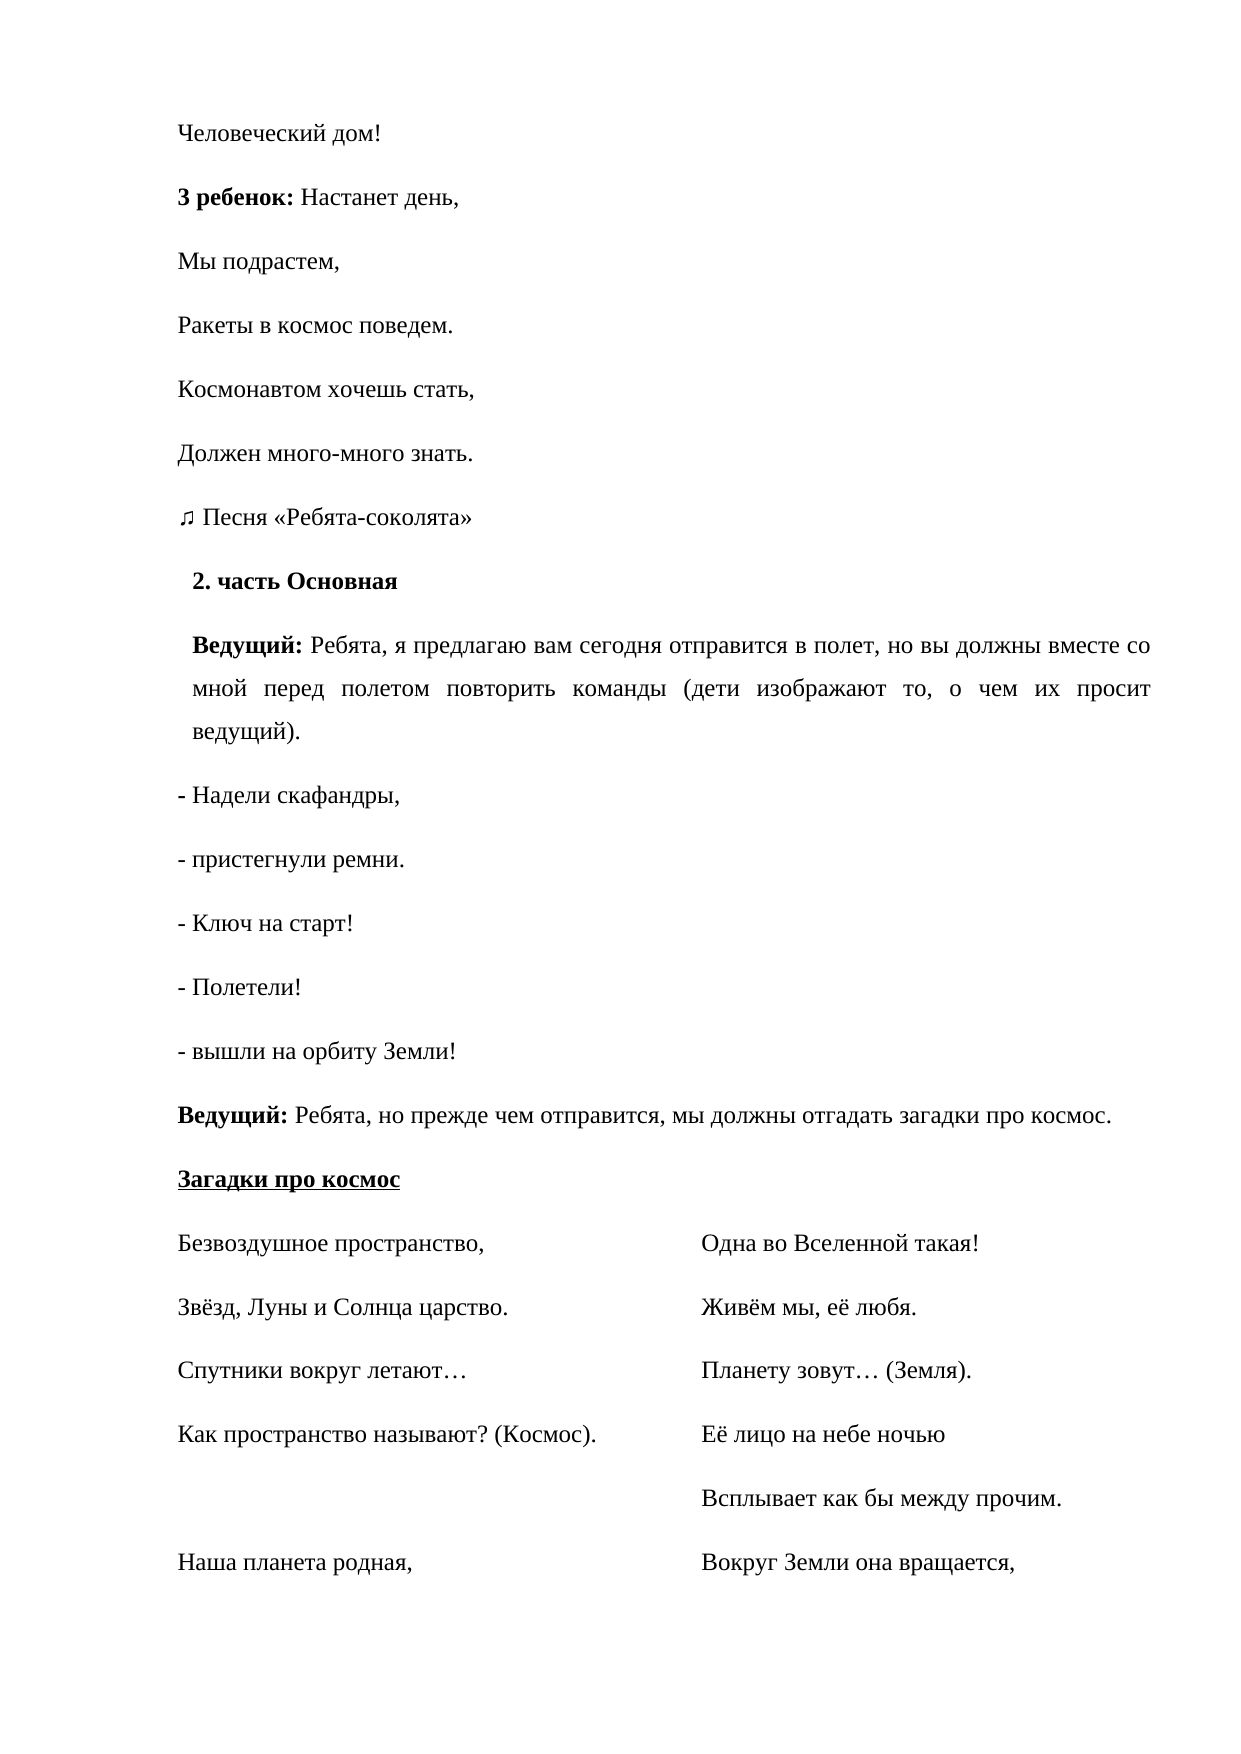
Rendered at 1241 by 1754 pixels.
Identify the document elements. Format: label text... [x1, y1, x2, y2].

text Как пространство называют? (Космос). [177, 1419, 627, 1448]
text Вокруг Земли она вращается, [701, 1547, 1152, 1576]
text - Полетели! [177, 972, 1152, 1001]
text - Надели скафандры, [177, 780, 1152, 809]
text - Ключ на старт! [177, 908, 1152, 937]
text ♫ Песня «Ребята-соколята» [177, 502, 1152, 531]
text Живём мы, её любя. [701, 1292, 1152, 1320]
text Безвоздушное пространство, [177, 1228, 627, 1256]
text - пристегнули ремни. [177, 844, 1152, 873]
text Должен много-много знать. [177, 438, 1152, 467]
text Загадки про космос [177, 1164, 1152, 1192]
text Мы подрастем, [177, 246, 1152, 275]
text - вышли на орбиту Земли! [177, 1036, 1152, 1064]
text Ведущий: Ребята, я предлагаю вам сегодня отправится в полет, но вы должны вместе со мной перед полетом повторить команды (дети изображают то, о чем их просит ведущий). [192, 630, 1152, 745]
text Всплывает как бы между прочим. [701, 1483, 1152, 1512]
text Одна во Вселенной такая! [701, 1228, 1152, 1256]
text Ракеты в космос поведем. [177, 310, 1152, 339]
text Её лицо на небе ночью [701, 1419, 1152, 1448]
text Космонавтом хочешь стать, [177, 374, 1152, 403]
text Звёзд, Луны и Солнца царство. [177, 1292, 627, 1320]
text Спутники вокруг летают… [177, 1356, 627, 1384]
text Человеческий дом! [177, 118, 1152, 147]
text 2. часть Основная [192, 566, 1152, 594]
text Планету зовут… (Земля). [701, 1356, 1152, 1384]
text 3 ребенок: Настанет день, [177, 182, 1152, 211]
text Ведущий: Ребята, но прежде чем отправится, мы должны отгадать загадки про космос. [177, 1100, 1152, 1128]
text Наша планета родная, [177, 1547, 627, 1576]
